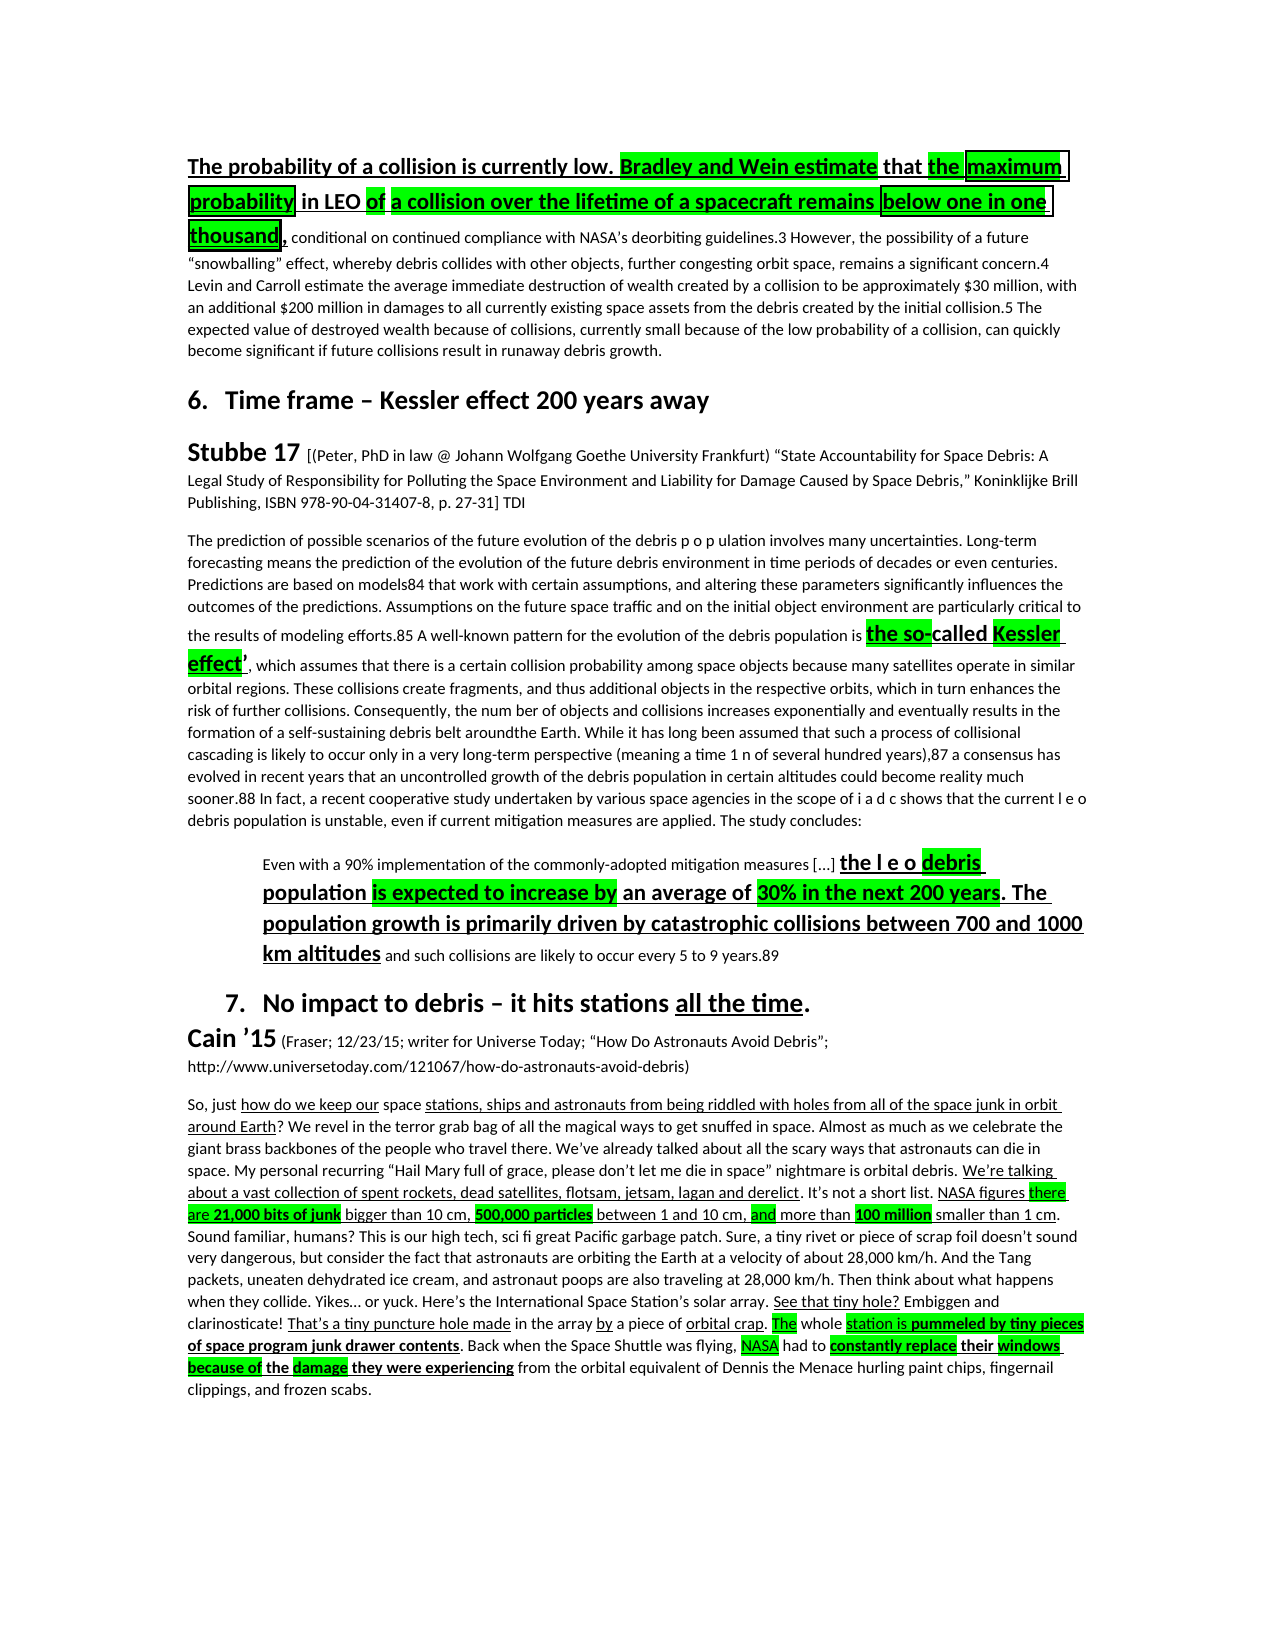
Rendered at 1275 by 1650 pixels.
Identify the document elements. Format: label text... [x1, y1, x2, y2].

text The prediction of possible scenarios of the future evolution of the debris p o p ulation involves many uncertainties. Long-term forecasting means the prediction of the evolution of the future debris environment in time periods of decades or even centuries. Predictions are based on models84 that work with certain assumptions, and altering these parameters significantly influences the outcomes of the predictions. Assumptions on the future space traffic and on the initial object environment are particularly critical to the results of modeling efforts.85 A well-known pattern for the evolution of the debris population is the so-called Kessler effect’, which assumes that there is a certain collision probability among space objects because many satellites operate in similar orbital regions. These collisions create fragments, and thus additional objects in the respective orbits, which in turn enhances the risk of further collisions. Consequently, the num ber of objects and collisions increases exponentially and eventually results in the formation of a self-sustaining debris belt aroundthe Earth. While it has long been assumed that such a process of collisional cascading is likely to occur only in a very long-term perspective (meaning a time 1 n of several hundred years),87 a consensus has evolved in recent years that an uncontrolled growth of the debris population in certain altitudes could become reality much sooner.88 In fact, a recent cooperative study undertaken by various space agencies in the scope of i a d c shows that the current l e o debris population is unstable, even if current mitigation measures are applied. The study concludes: [187, 531, 1087, 830]
text Stubbe 17 [(Peter, PhD in law @ Johann Wolfgang Goethe University Frankfurt) “State Accountability for Space Debris: A Legal Study of Responsibility for Polluting the Space Environment and Liability for Damage Caused by Space Debris,” Koninklijke Brill Publishing, ISBN 978-90-04-31407-8, p. 27-31] TDI [187, 436, 1087, 512]
text Cain ’15 (Fraser; 12/23/15; writer for Universe Today; “How Do Astronauts Avoid Debris”; http://www.universetoday.com/121067/how-do-astronauts-avoid-debris) [187, 1021, 1087, 1076]
text So, just how do we keep our space stations, ships and astronauts from being riddled with holes from all of the space junk in orbit around Earth? We revel in the terror grab bag of all the magical ways to get snuffed in space. Almost as much as we celebrate the giant brass backbones of the people who travel there. We’ve already talked about all the scary ways that astronauts can die in space. My personal recurring “Hail Mary full of grace, please don’t let me die in space” nightmare is orbital debris. We’re talking about a vast collection of spent rockets, dead satellites, flotsam, jetsam, lagan and derelict. It’s not a short list. NASA figures there are 21,000 bits of junk bigger than 10 cm, 500,000 particles between 1 and 10 cm, and more than 100 million smaller than 1 cm. Sound familiar, humans? This is our high tech, sci fi great Pacific garbage patch. Sure, a tiny rivet or piece of scrap foil doesn’t sound very dangerous, but consider the fact that astronauts are orbiting the Earth at a velocity of about 28,000 km/h. And the Tang packets, uneaten dehydrated ice cream, and astronaut poops are also traveling at 28,000 km/h. Then think about what happens when they collide. Yikes… or yuck. Here’s the International Space Station’s solar array. See that tiny hole? Embiggen and clarinosticate! That’s a tiny puncture hole made in the array by a piece of orbital crap. The whole station is pummeled by tiny pieces of space program junk drawer contents. Back when the Space Shuttle was flying, NASA had to constantly replace their windows because of the damage they were experiencing from the orbital equivalent of Dennis the Menace hurling paint chips, fingernail clippings, and frozen scabs. [187, 1094, 1087, 1399]
list Time frame – Kessler effect 200 years away [187, 383, 1087, 416]
text Even with a 90% implementation of the commonly-adopted mitigation measures [...] the l e o debris population is expected to increase by an average of 30% in the next 200 years. The population growth is primarily driven by catastrophic collisions between 700 and 1000 km altitudes and such collisions are likely to occur every 5 to 9 years.89 [262, 848, 1087, 967]
text The probability of a collision is currently low. Bradley and Wein estimate that the maximum probability in LEO of a collision over the lifetime of a spacecraft remains below one in one thousand, conditional on continued compliance with NASA’s deorbiting guidelines.3 However, the possibility of a future “snowballing” effect, whereby debris collides with other objects, further congesting orbit space, remains a significant concern.4 Levin and Carroll estimate the average immediate destruction of wealth created by a collision to be approximately $30 million, with an additional $200 million in damages to all currently existing space assets from the debris created by the initial collision.5 The expected value of destroyed wealth because of collisions, currently small because of the low probability of a collision, can quickly become significant if future collisions result in runaway debris growth. [187, 150, 1087, 361]
subtitle No impact to debris – it hits stations all the time. [225, 986, 1087, 1019]
